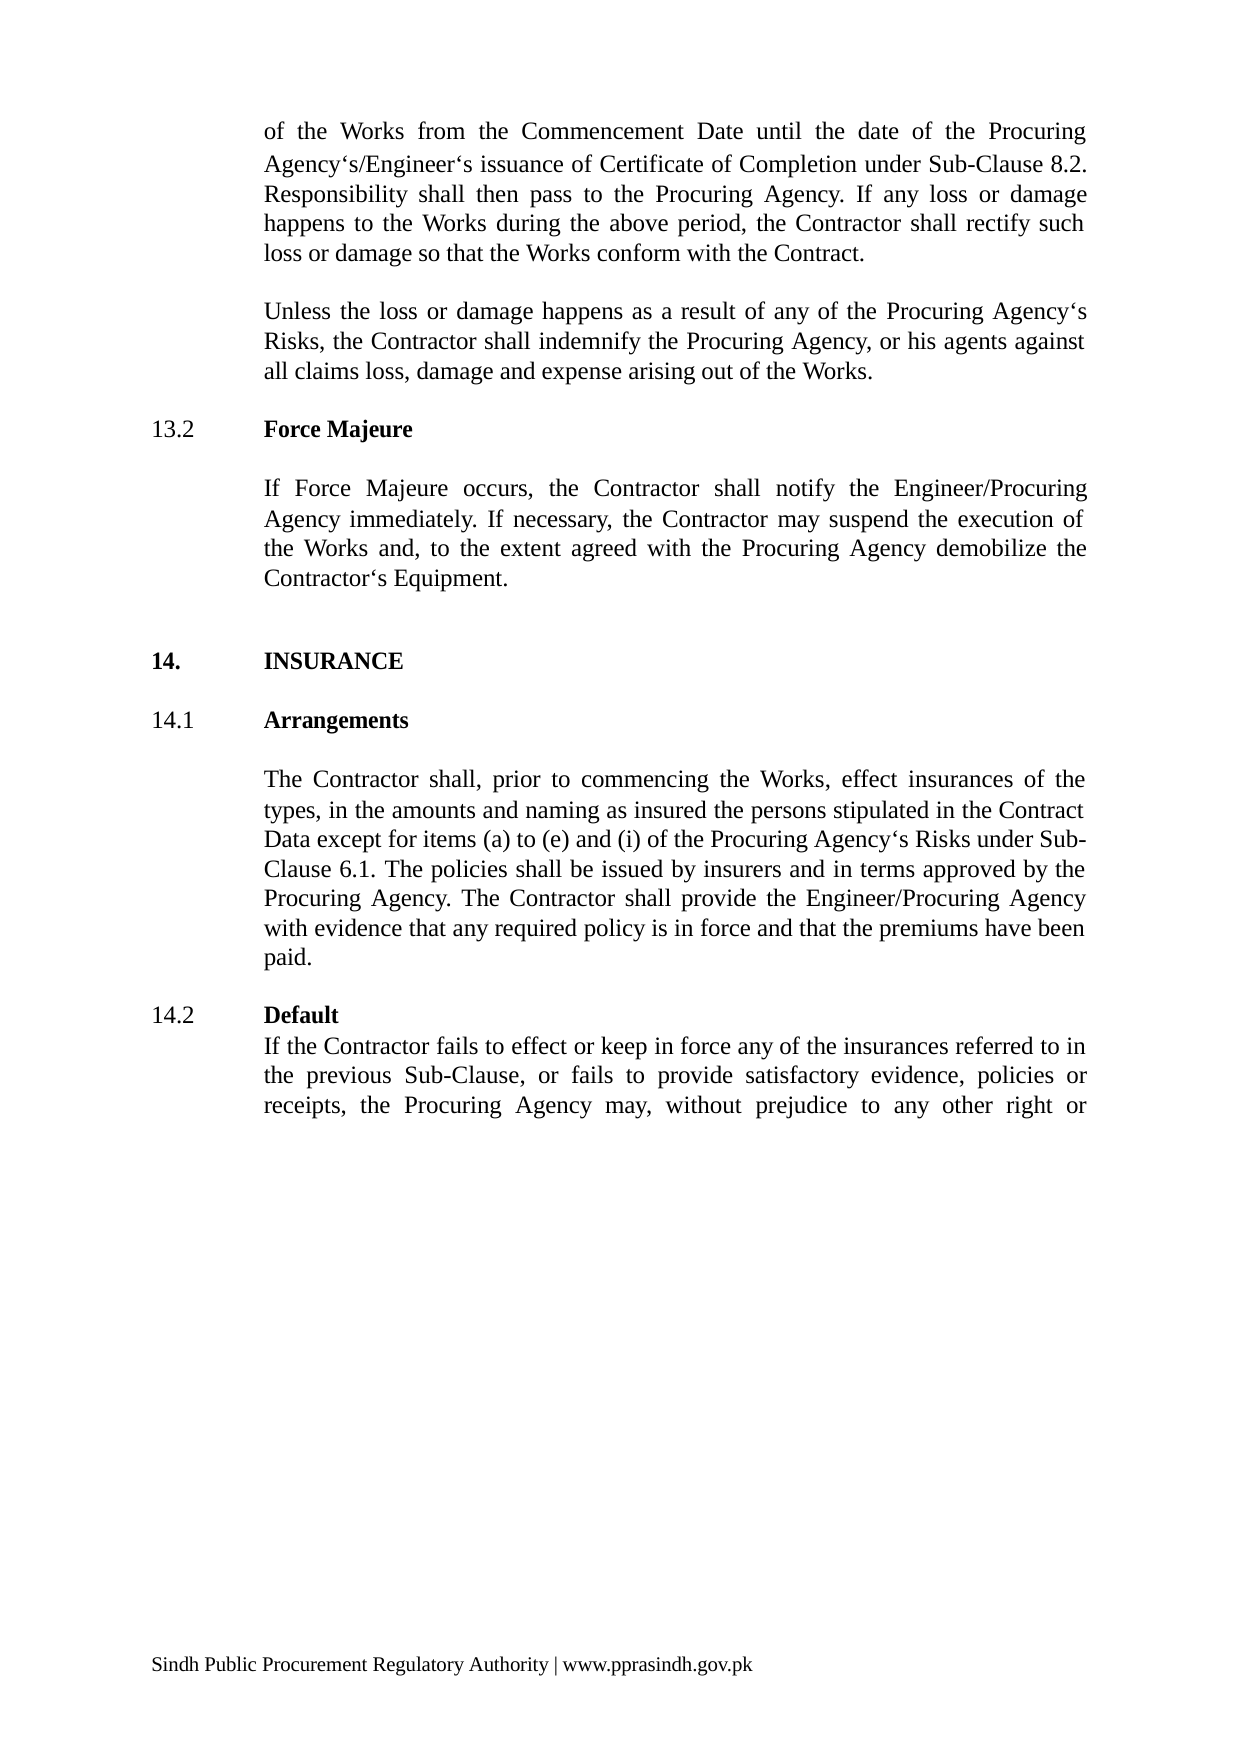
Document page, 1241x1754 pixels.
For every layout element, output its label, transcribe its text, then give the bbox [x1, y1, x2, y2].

text Sindh Public Procurement Regulatory Authority | www.pprasindh.gov.pk 46 [151, 1644, 1134, 1681]
text 14.2 Default [151, 996, 1134, 1031]
text Responsibility shall then pass to the Procuring Agency. If any loss or damage [151, 179, 1134, 208]
text the previous Sub-Clause, or fails to provide satisfactory evidence, policies or [151, 1060, 1134, 1090]
text Data except for items (a) to (e) and (i) of the Procuring Agency‘s Risks under Sub- [151, 824, 1134, 853]
text Contractor‘s Equipment. [151, 563, 1134, 592]
text loss or damage so that the Works conform with the Contract. [151, 238, 1134, 267]
text with evidence that any required policy is in force and that the premiums have been [151, 912, 1134, 942]
text If Force Majeure occurs, the Contractor shall notify the Engineer/Procuring [151, 469, 1134, 503]
text happens to the Works during the above period, the Contractor shall rectify such [151, 208, 1134, 238]
text Agency immediately. If necessary, the Contractor may suspend the execution of [151, 503, 1134, 533]
text Risks, the Contractor shall indemnify the Procuring Agency, or his agents against [151, 326, 1134, 356]
text of the Works from the Commencement Date until the date of the Procuring [151, 102, 1134, 149]
text paid. [151, 942, 1134, 971]
text Unless the loss or damage happens as a result of any of the Procuring Agency‘s [151, 292, 1134, 326]
text receipts, the Procuring Agency may, without prejudice to any other right or [151, 1090, 1134, 1119]
text Procuring Agency. The Contractor shall provide the Engineer/Procuring Agency [151, 883, 1134, 912]
text 14. INSURANCE [151, 642, 1134, 677]
text all claims loss, damage and expense arising out of the Works. [151, 356, 1134, 385]
text the Works and, to the extent agreed with the Procuring Agency demobilize the [151, 533, 1134, 563]
text 14.1 Arrangements [151, 702, 1134, 736]
text If the Contractor fails to effect or keep in force any of the insurances referred to in [151, 1031, 1134, 1060]
text 13.2 Force Majeure [151, 410, 1134, 444]
text types, in the amounts and naming as insured the persons stipulated in the Contract [151, 794, 1134, 824]
text Clause 6.1. The policies shall be issued by insurers and in terms approved by the [151, 853, 1134, 883]
text The Contractor shall, prior to commencing the Works, effect insurances of the [151, 761, 1134, 794]
text Agency‘s/Engineer‘s issuance of Certificate of Completion under Sub-Clause 8.2. [151, 149, 1134, 179]
